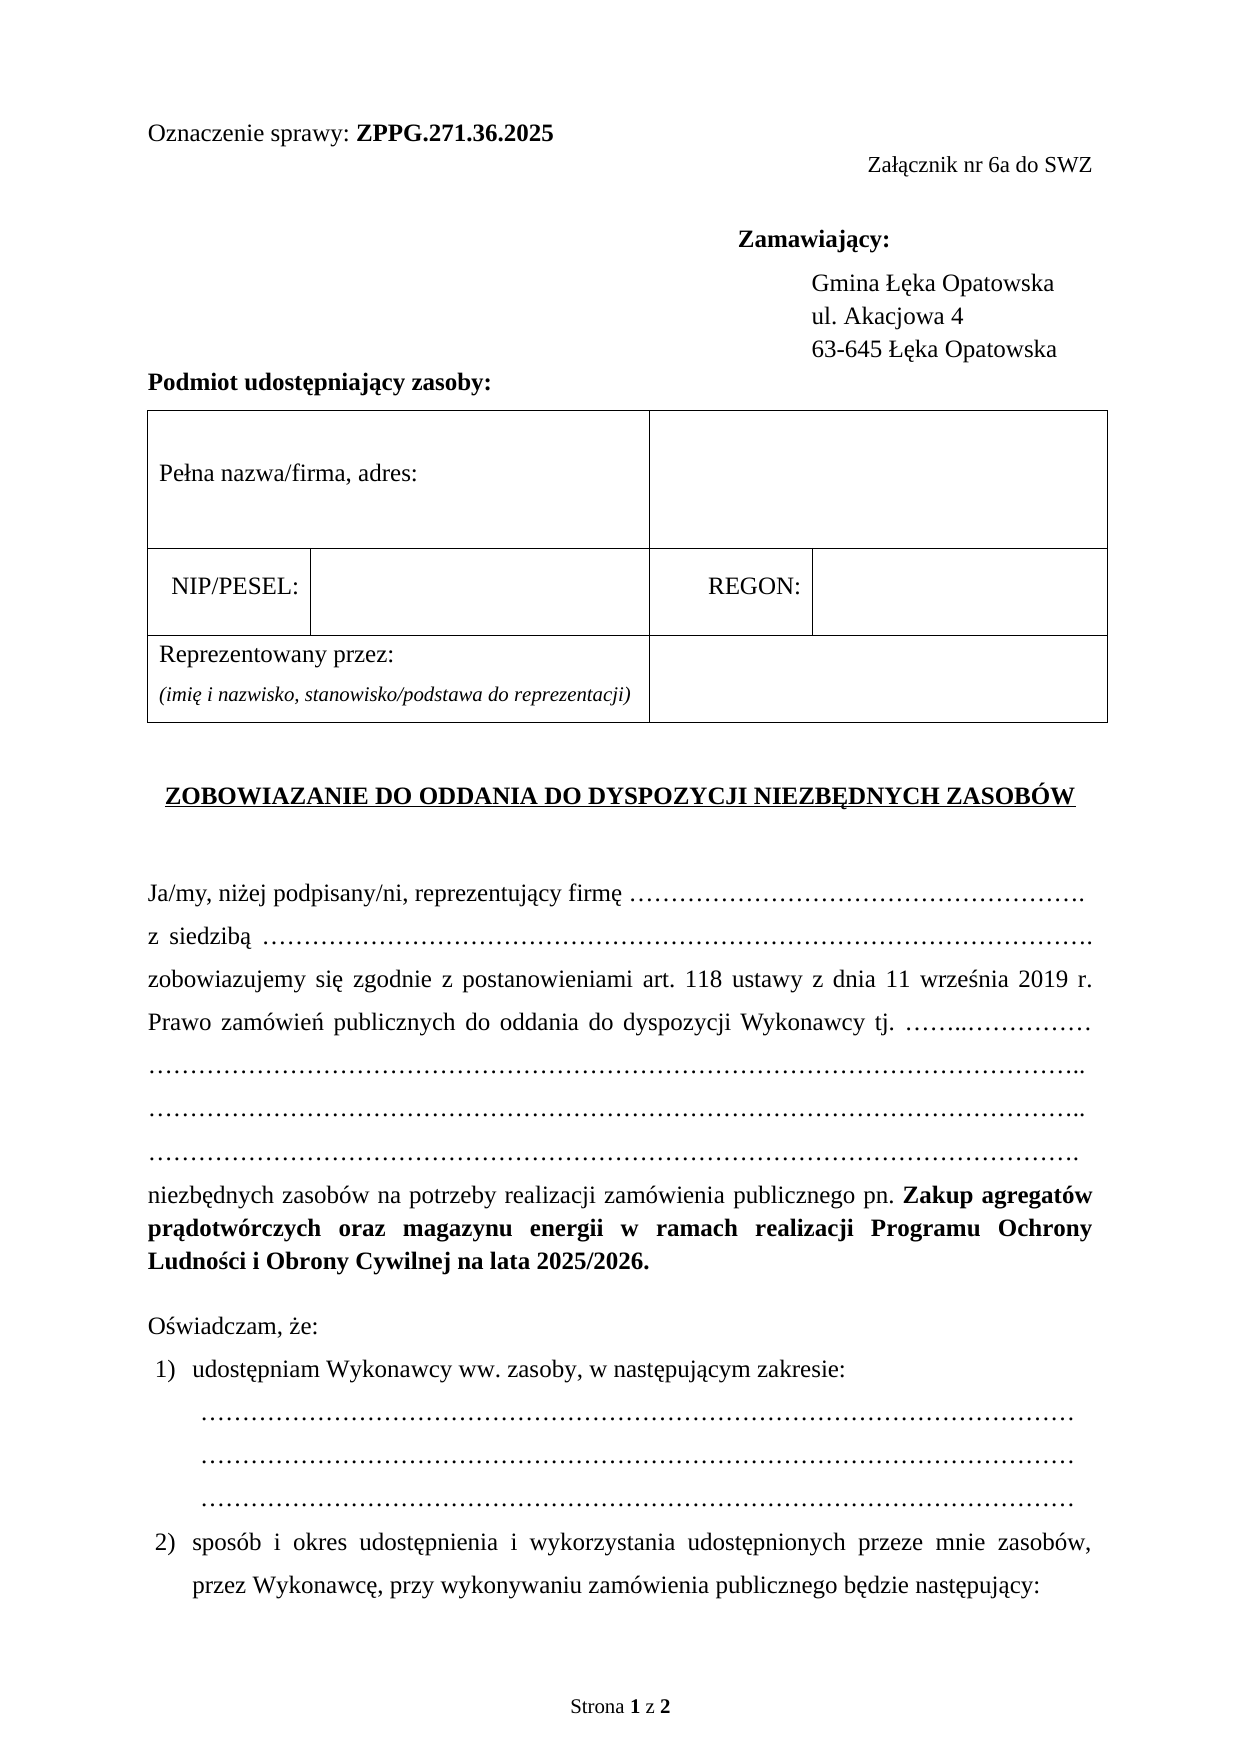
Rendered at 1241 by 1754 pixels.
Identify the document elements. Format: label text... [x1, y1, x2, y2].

table_cell [813, 549, 1107, 635]
text Zamawiający: [148, 224, 1093, 253]
list sposób i okres udostępnienia i wykorzystania udostępnionych przeze mnie zasobów, przez Wykonawcę, przy wykonywaniu zamówienia publicznego będzie następujący: [154, 1527, 1092, 1598]
text …………………………………………………………………………………………… [200, 1397, 1092, 1426]
table_cell Reprezentowany przez: (imię i nazwisko, stanowisko/podstawa do reprezentacji) [148, 636, 649, 722]
text Oznaczenie sprawy: ZPPG.271.36.2025 [148, 118, 1093, 147]
table_cell [650, 636, 1107, 722]
text Podmiot udostępniający zasoby: [148, 367, 1093, 396]
text Załącznik nr 6a do SWZ [148, 151, 1093, 178]
list udostępniam Wykonawcy ww. zasoby, w następującym zakresie: [154, 1354, 1092, 1383]
text Oświadczam, że: [148, 1311, 1092, 1340]
text Gmina Łęka Opatowska ul. Akacjowa 4 63-645 Łęka Opatowska [811, 268, 1093, 362]
text niezbędnych zasobów na potrzeby realizacji zamówienia publicznego pn. Zakup agregatów prądotwórczych oraz magazynu energii w ramach realizacji Programu Ochrony Ludności i Obrony Cywilnej na lata 2025/2026. [148, 1180, 1093, 1274]
text ZOBOWIAZANIE DO ODDANIA DO DYSPOZYCJI NIEZBĘDNYCH ZASOBÓW [148, 781, 1093, 809]
table_cell REGON: [650, 549, 812, 635]
text Ja/my, niżej podpisany/ni, reprezentujący firmę ………………………………………………. [148, 878, 1093, 907]
table_cell [311, 549, 649, 635]
text …………………………………………………………………………………………… [200, 1440, 1092, 1469]
table_header Pełna nazwa/firma, adres: [148, 411, 649, 548]
table_header [650, 411, 1107, 548]
text …………………………………………………………………………………………………..…………………………………………………………………………………………………. [148, 1093, 1093, 1165]
text z siedzibą ………………………………………………………………………………………. zobowiazujemy się zgodnie z postanowieniami art. 118 ustawy z dnia 11 września 2019 r. Prawo zamówień publicznych do oddania do dyspozycji Wykonawcy tj. ……..…………… ………………………………………………………………………………………………….. [148, 921, 1093, 1079]
text …………………………………………………………………………………………… [200, 1483, 1092, 1512]
table_cell NIP/PESEL: [148, 549, 310, 635]
